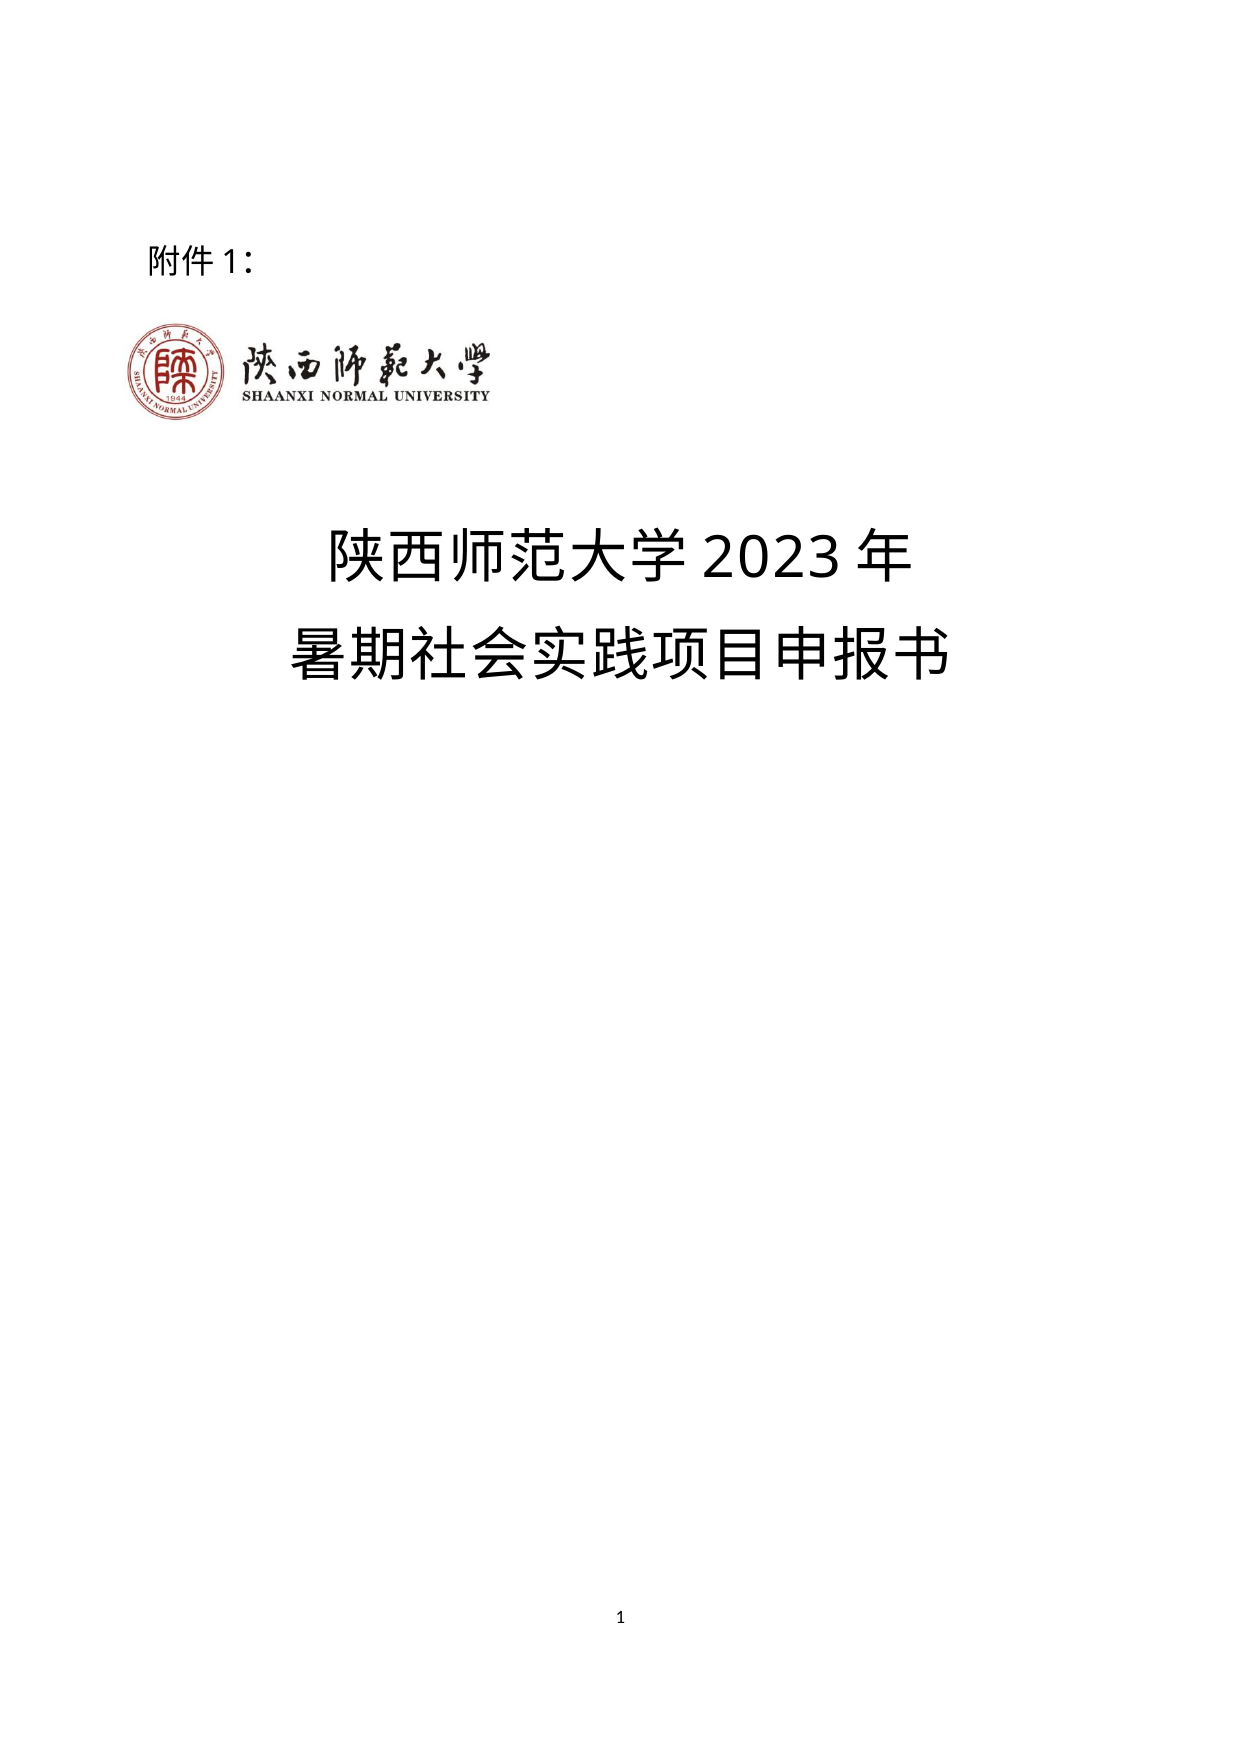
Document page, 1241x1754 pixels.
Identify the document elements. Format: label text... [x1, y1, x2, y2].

picture [101, 311, 539, 432]
text 附件1： [148, 227, 1092, 292]
text 暑期社会实践项目申报书 [148, 601, 1092, 698]
text 陕西师范大学2023年 [148, 503, 1092, 601]
